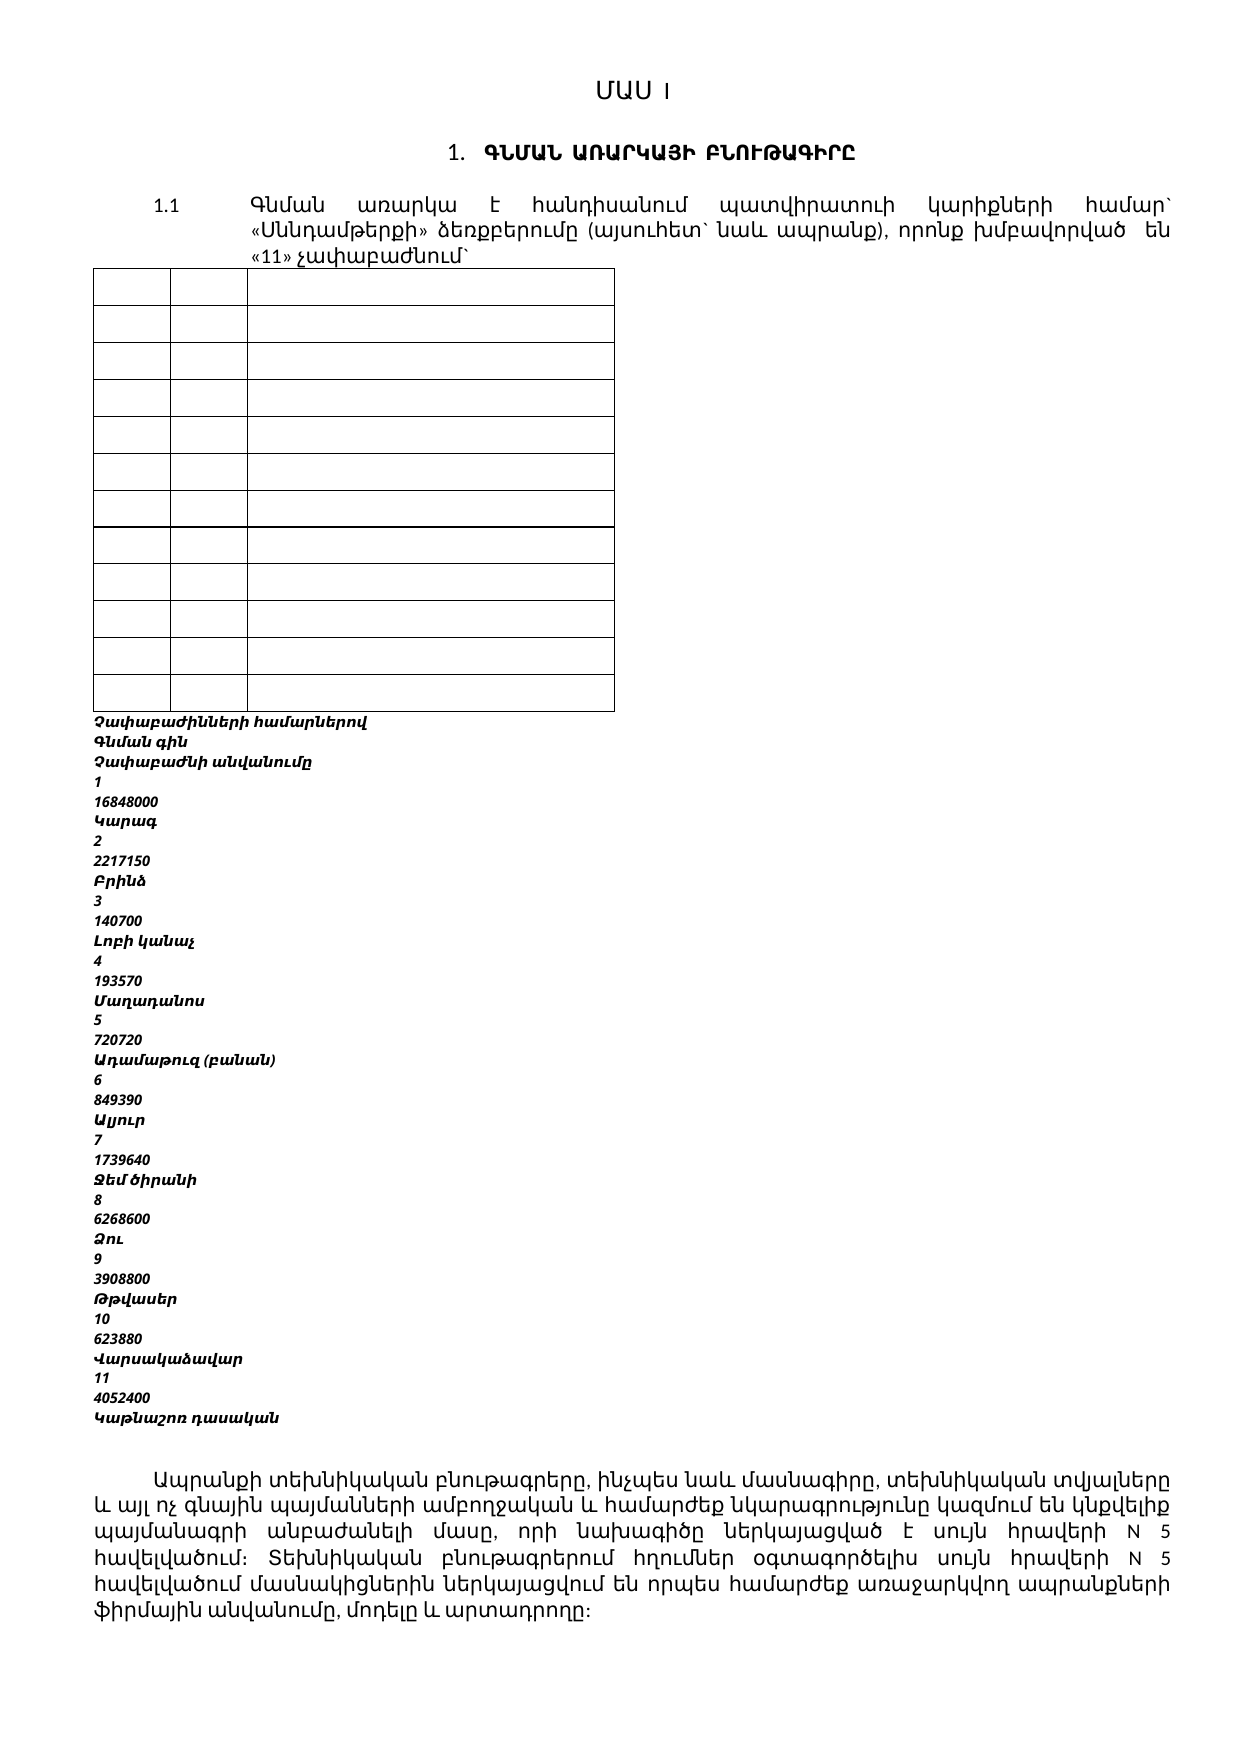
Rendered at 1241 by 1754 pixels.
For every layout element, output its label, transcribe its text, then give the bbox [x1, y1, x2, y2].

subtitle Գնման առարկա է հանդիսանում պատվիրատուի կարիքների համար` «Սննդամթերքի» ձեռքբերումը (այսուհետ` նաև ապրանք), որոնք խմբավորված են «11» չափաբաժնում` [153, 192, 1171, 268]
text Ապրանքի տեխնիկական բնութագրերը, ինչպես նաև մասնագիրը, տեխնիկական տվյալները և այլ ոչ գնային պայմանների ամբողջական և համարժեք նկարագրությունը կազմում են կնքվելիք պայմանագրի անբաժանելի մասը, որի նախագիծը ներկայացված է սույն հրավերի N 5 հավելվածում։ Տեխնիկական բնութագրերում հղումներ օգտագործելիս սույն հրավերի N 5 հավելվածում մասնակիցներին ներկայացվում են որպես համարժեք առաջարկվող ապրանքների ֆիրմային անվանումը, մոդելը և արտադրողը: [94, 1467, 1171, 1622]
list ԳՆՄԱՆ ԱՌԱՐԿԱՅԻ ԲՆՈՒԹԱԳԻՐԸ [131, 136, 1171, 167]
text ՄԱՍ I [94, 75, 1171, 106]
